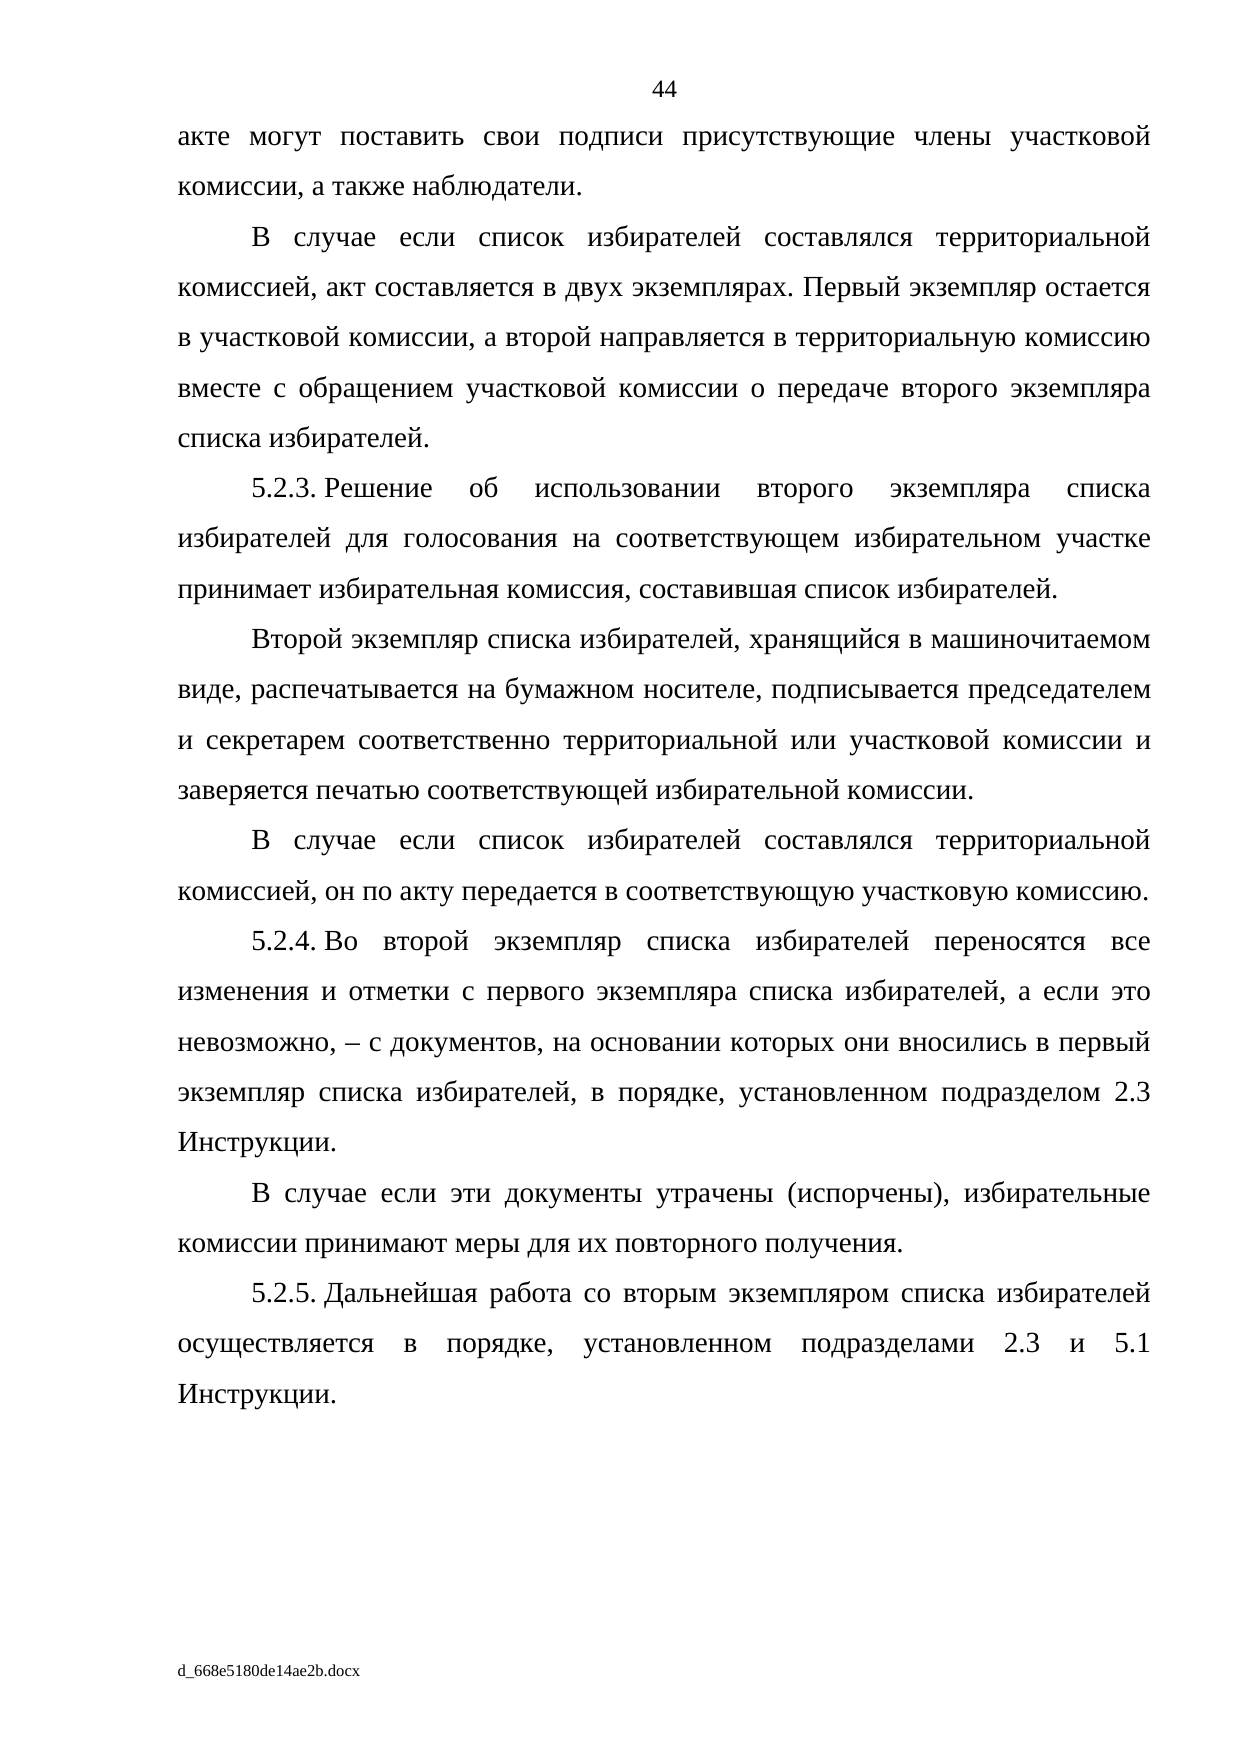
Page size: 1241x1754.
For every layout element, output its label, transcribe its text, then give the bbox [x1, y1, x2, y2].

text В случае если эти документы утрачены (испорчены), избирательные комиссии принимают меры для их повторного получения. [177, 1175, 1152, 1258]
text 5.2.4. Во второй экземпляр списка избирателей переносятся все изменения и отметки с первого экземпляра списка избирателей, а если это невозможно, – с документов, на основании которых они вносились в первый экземпляр списка избирателей, в порядке, установленном подразделом 2.3 Инструкции. [177, 923, 1152, 1158]
text 5.2.5. Дальнейшая работа со вторым экземпляром списка избирателей осуществляется в порядке, установленном подразделами 2.3 и 5.1 Инструкции. [177, 1275, 1152, 1409]
text В случае если список избирателей составлялся территориальной комиссией, акт составляется в двух экземплярах. Первый экземпляр остается в участковой комиссии, а второй направляется в территориальную комиссию вместе с обращением участковой комиссии о передаче второго экземпляра списка избирателей. [177, 219, 1152, 453]
text В случае если список избирателей составлялся территориальной комиссией, он по акту передается в соответствующую участковую комиссию. [177, 822, 1152, 906]
text 5.2.3. Решение об использовании второго экземпляра списка избирателей для голосования на соответствующем избирательном участке принимает избирательная комиссия, составившая список избирателей. [177, 470, 1152, 604]
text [177, 118, 1152, 202]
text Второй экземпляр списка избирателей, хранящийся в машиночитаемом виде, распечатывается на бумажном носителе, подписывается председателем и секретарем соответственно территориальной или участковой комиссии и заверяется печатью соответствующей избирательной комиссии. [177, 621, 1152, 806]
